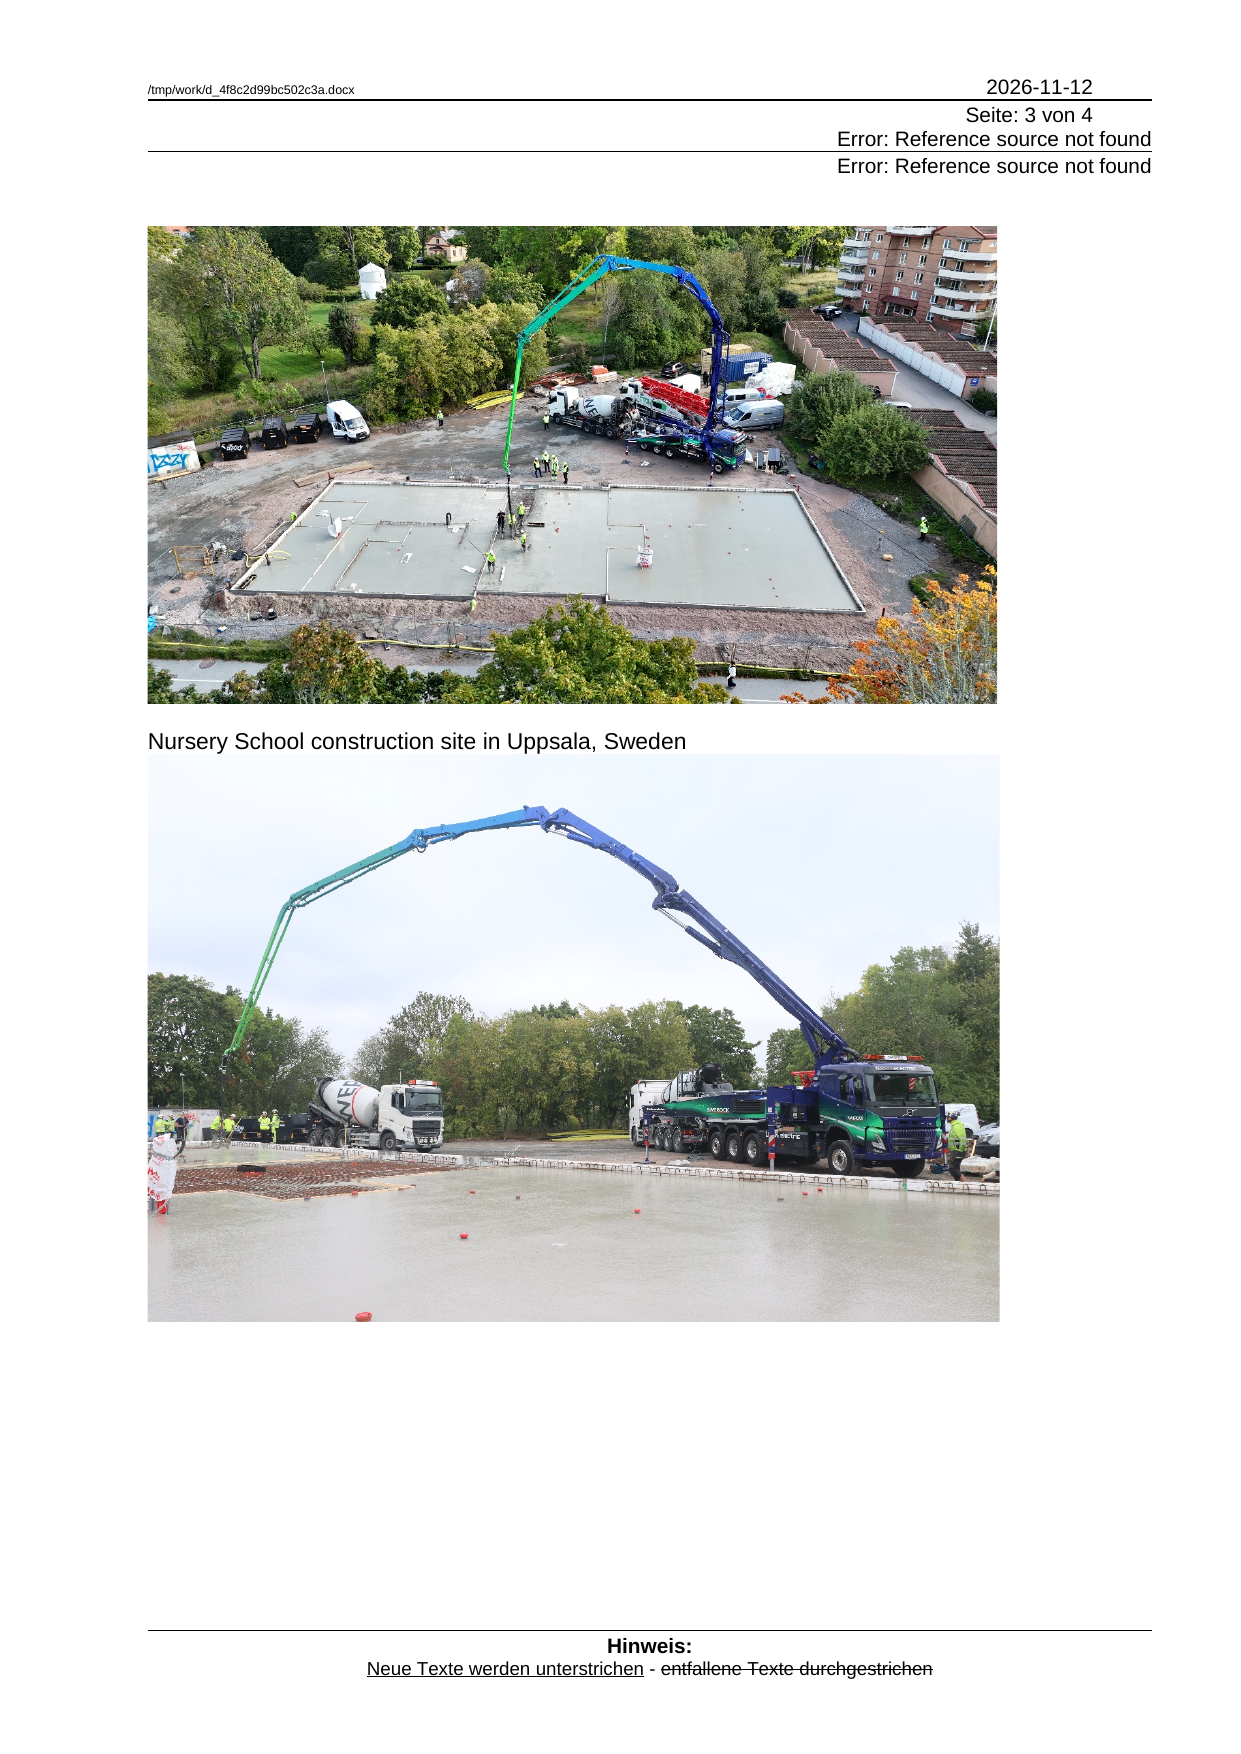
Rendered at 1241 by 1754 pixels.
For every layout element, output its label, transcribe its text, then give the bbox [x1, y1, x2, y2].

picture [147, 226, 998, 704]
picture [147, 754, 1000, 1322]
text Nursery School construction site in Uppsala, Sweden [148, 728, 1152, 754]
